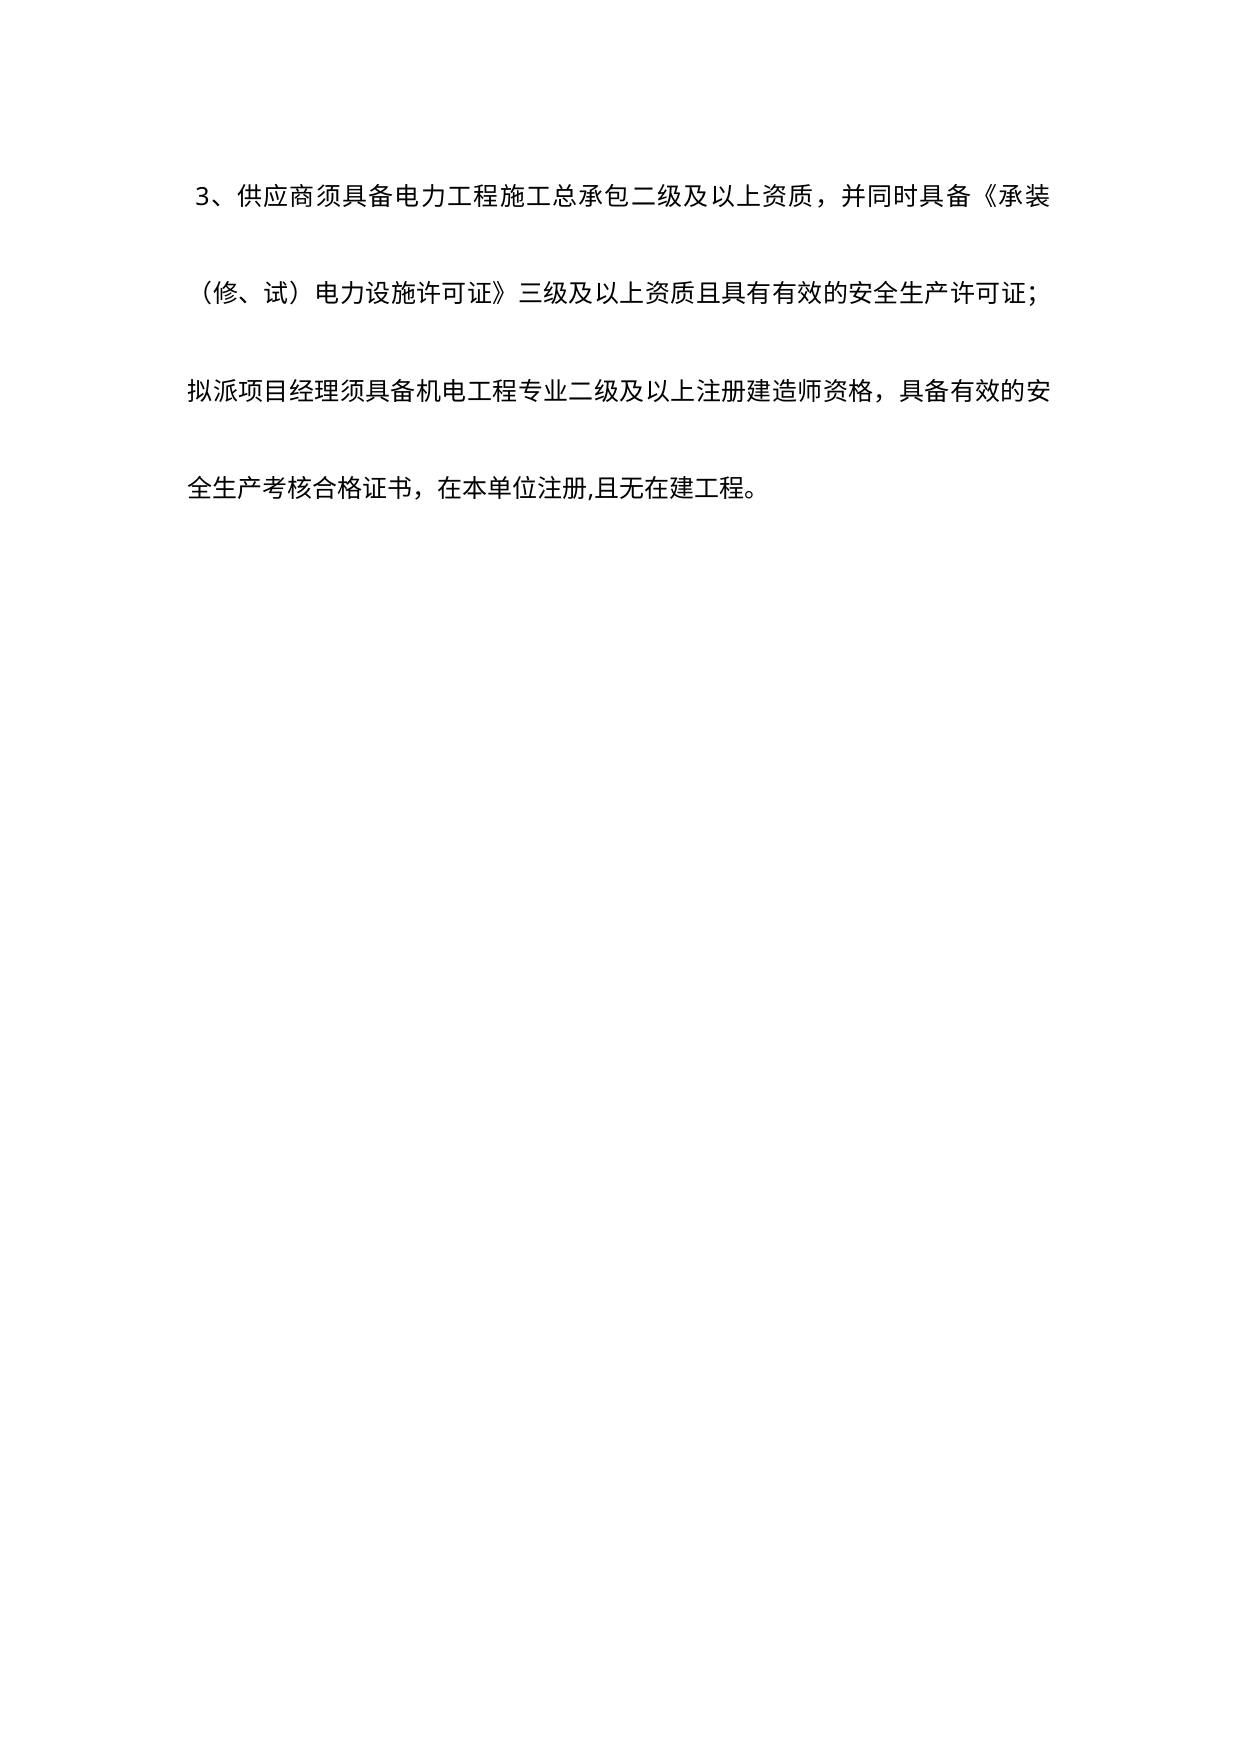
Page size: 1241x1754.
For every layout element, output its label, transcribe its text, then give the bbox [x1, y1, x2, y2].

list 3、供应商须具备电力工程施工总承包二级及以上资质，并同时具备《承装（修、试）电力设施许可证》三级及以上资质且具有有效的安全生产许可证；拟派项目经理须具备机电工程专业二级及以上注册建造师资格，具备有效的安全生产考核合格证书，在本单位注册,且无在建工程。 [187, 162, 1053, 519]
